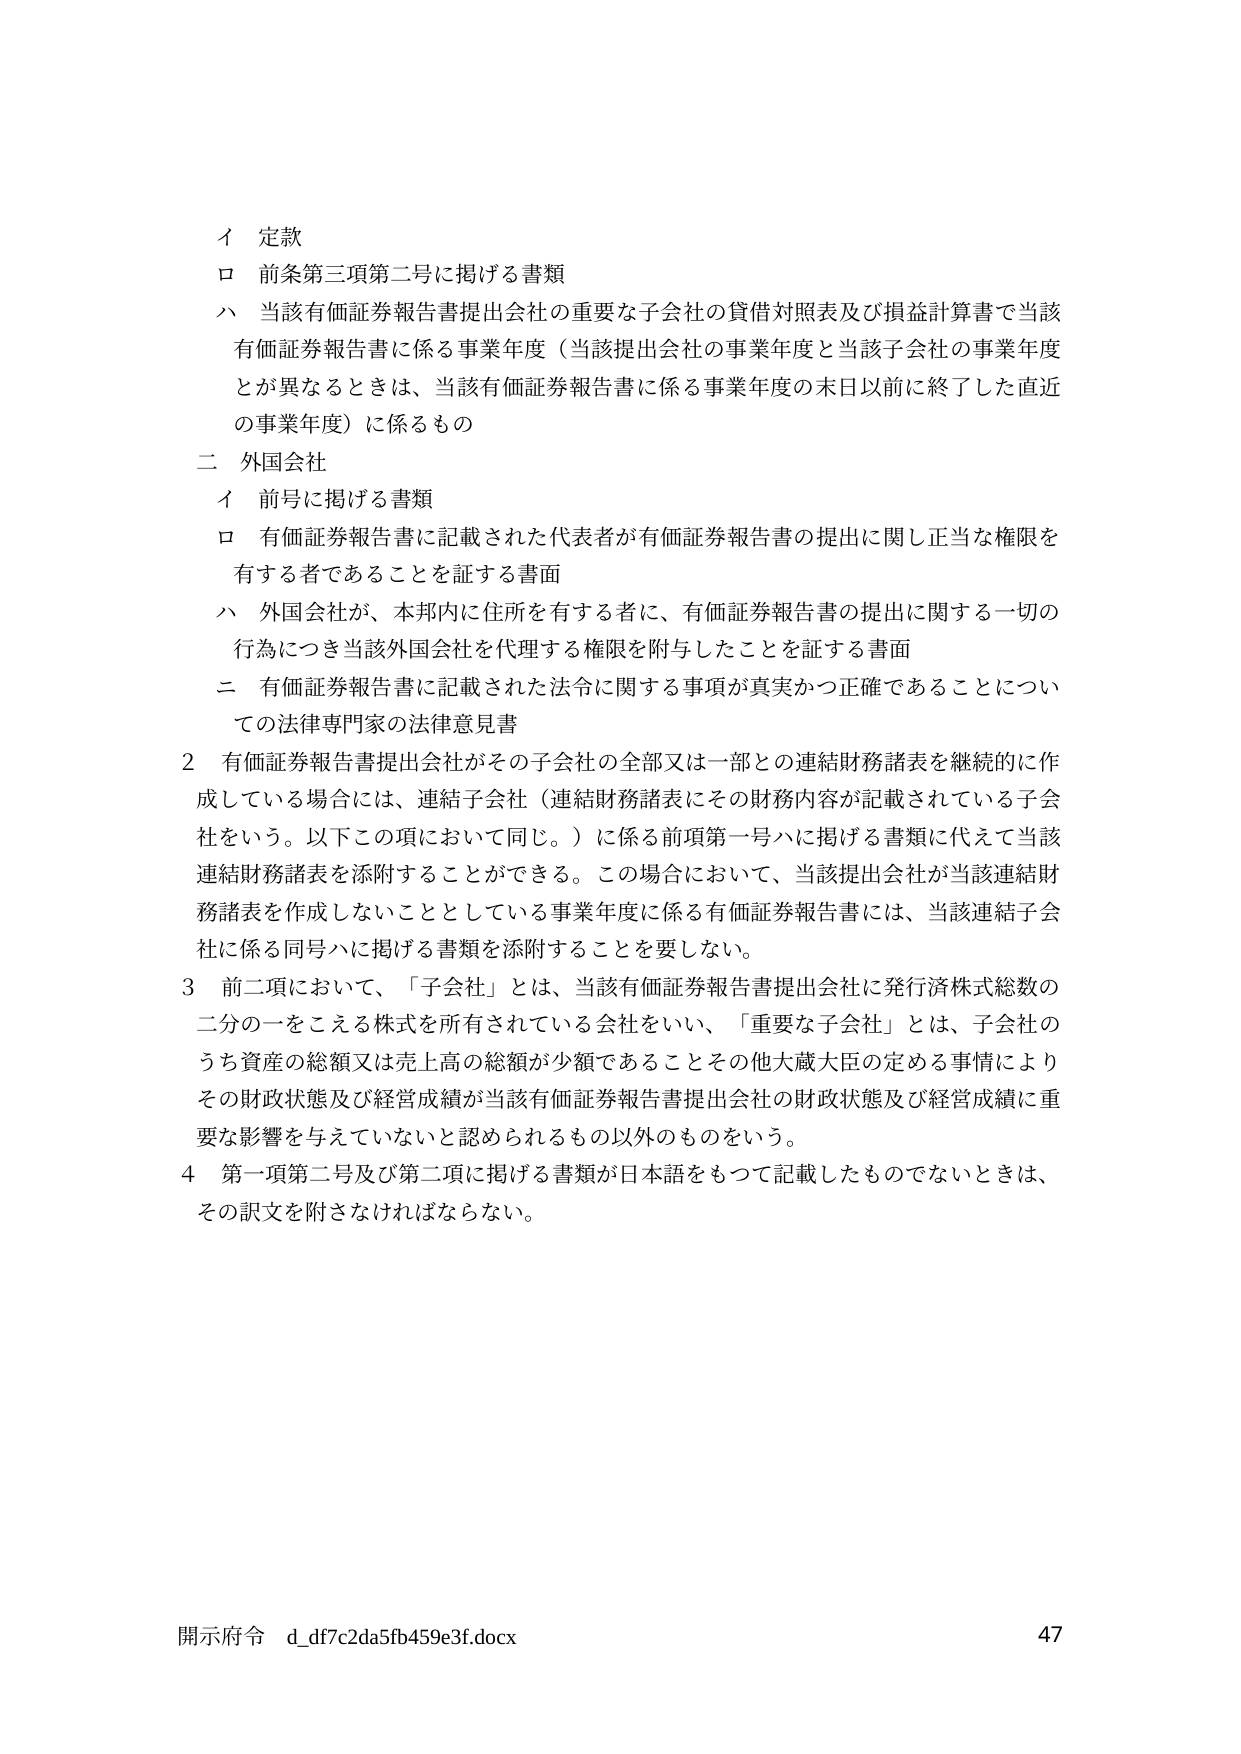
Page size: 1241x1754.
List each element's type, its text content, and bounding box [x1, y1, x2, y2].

text ３ 前二項において、「子会社」とは、当該有価証券報告書提出会社に発行済株式総数の二分の一をこえる株式を所有されている会社をいい、「重要な子会社」とは、子会社のうち資産の総額又は売上高の総額が少額であることその他大蔵大臣の定める事情によりその財政状態及び経営成績が当該有価証券報告書提出会社の財政状態及び経営成績に重要な影響を与えていないと認められるもの以外のものをいう。 [177, 967, 1063, 1154]
text ２ 有価証券報告書提出会社がその子会社の全部又は一部との連結財務諸表を継続的に作成している場合には、連結子会社（連結財務諸表にその財務内容が記載されている子会社をいう。以下この項において同じ。）に係る前項第一号ハに掲げる書類に代えて当該連結財務諸表を添附することができる。この場合において、当該提出会社が当該連結財務諸表を作成しないこととしている事業年度に係る有価証券報告書には、当該連結子会社に係る同号ハに掲げる書類を添附することを要しない。 [177, 742, 1063, 967]
text イ 前号に掲げる書類 [215, 479, 1063, 517]
text ハ 外国会社が、本邦内に住所を有する者に、有価証券報告書の提出に関する一切の行為につき当該外国会社を代理する権限を附与したことを証する書面 [215, 592, 1063, 667]
text イ 定款 [215, 217, 1063, 254]
text ロ 有価証券報告書に記載された代表者が有価証券報告書の提出に関し正当な権限を有する者であることを証する書面 [215, 517, 1063, 592]
text ニ 有価証券報告書に記載された法令に関する事項が真実かつ正確であることについての法律専門家の法律意見書 [215, 667, 1063, 742]
text ハ 当該有価証券報告書提出会社の重要な子会社の貸借対照表及び損益計算書で当該有価証券報告書に係る事業年度（当該提出会社の事業年度と当該子会社の事業年度とが異なるときは、当該有価証券報告書に係る事業年度の末日以前に終了した直近の事業年度）に係るもの [215, 292, 1063, 442]
text ロ 前条第三項第二号に掲げる書類 [215, 254, 1063, 292]
text ４ 第一項第二号及び第二項に掲げる書類が日本語をもつて記載したものでないときは、その訳文を附さなければならない。 [177, 1154, 1063, 1229]
text 二 外国会社 [196, 442, 1063, 479]
